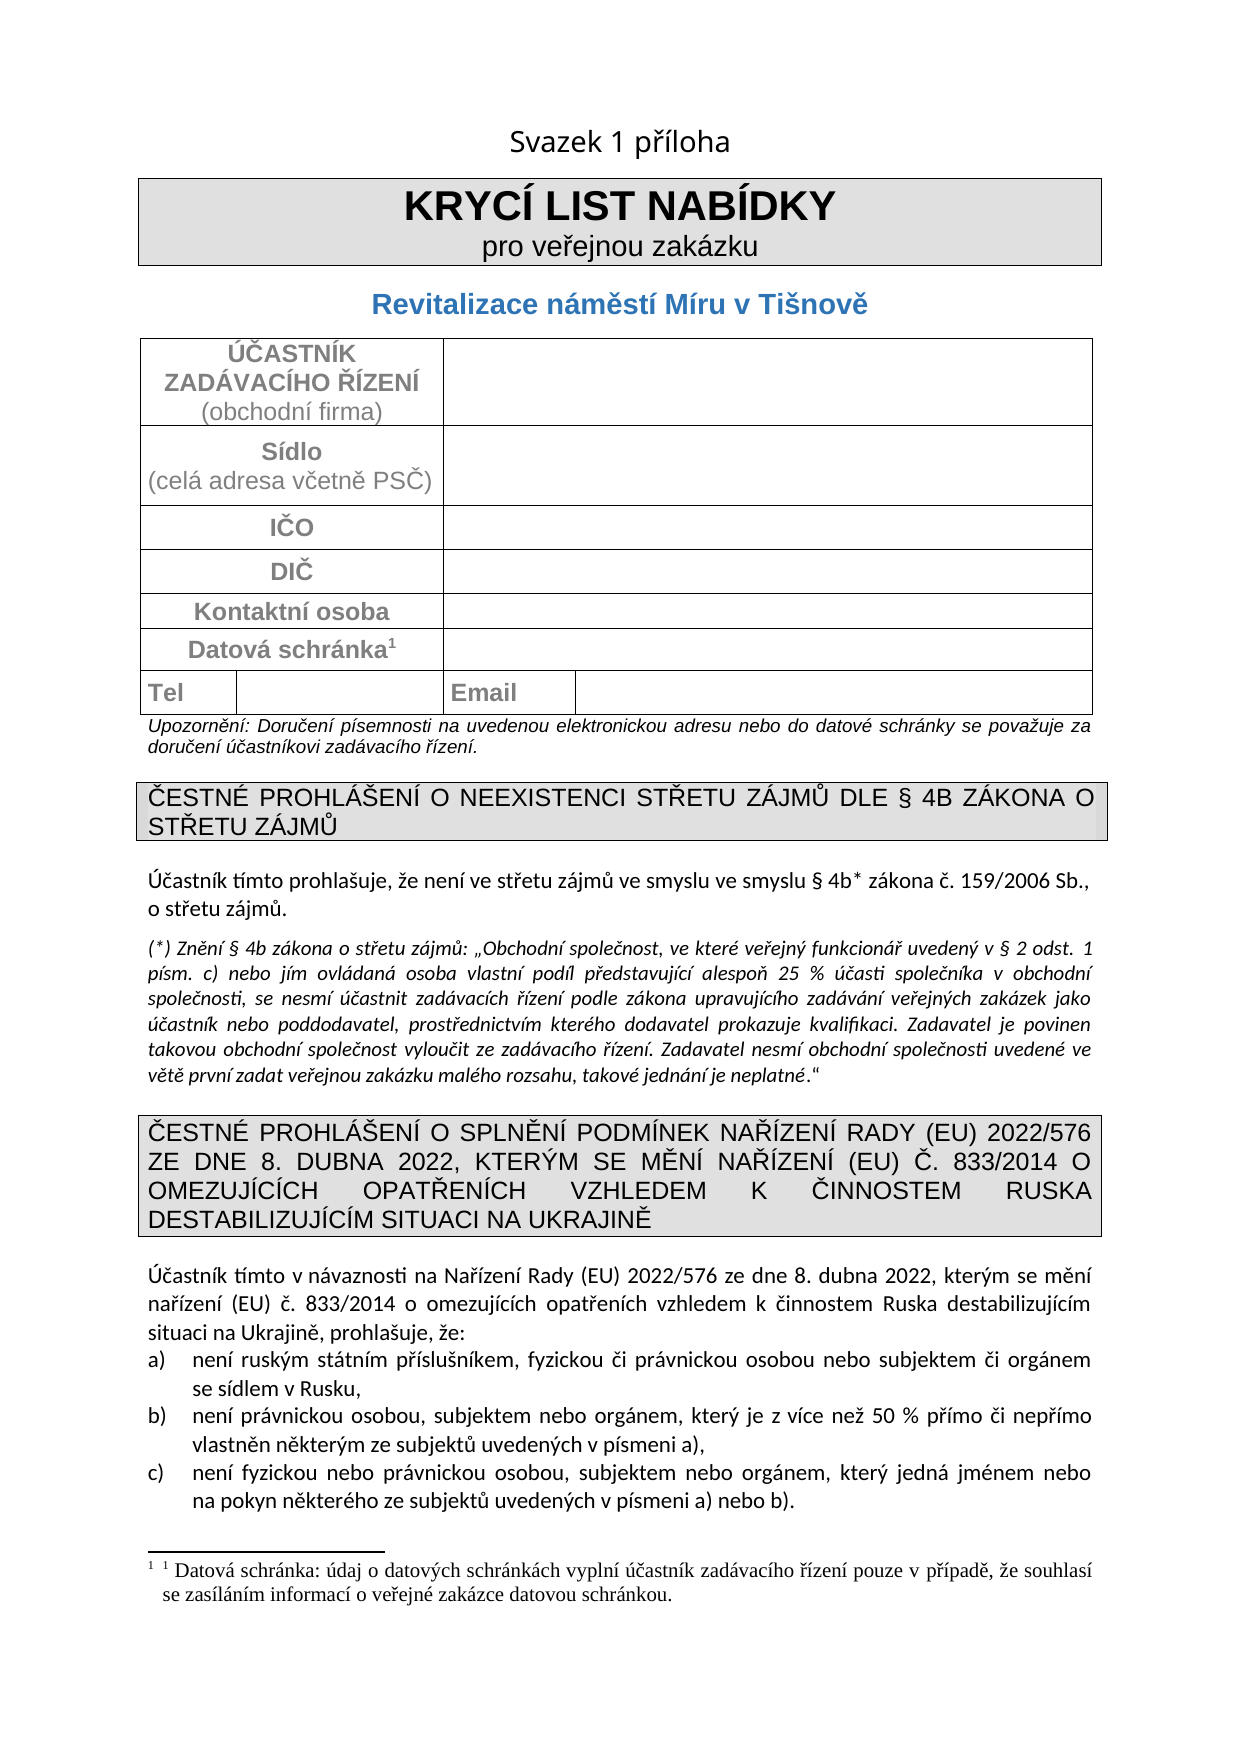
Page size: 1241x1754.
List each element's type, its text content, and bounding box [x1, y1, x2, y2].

text Účastník tímto v návaznosti na Nařízení Rady (EU) 2022/576 ze dne 8. dubna 2022, kterým se mění nařízení (EU) č. 833/2014 o omezujících opatřeních vzhledem k činnostem Ruska destabilizujícím situaci na Ukrajině, prohlašuje, že: [148, 1262, 1092, 1346]
text ČESTNÉ PROHLÁŠENÍ O SPLNĚNÍ PODMÍNEK NAŘÍZENÍ RADY (EU) 2022/576 ZE DNE 8. DUBNA 2022, KTERÝM SE MĚNÍ NAŘÍZENÍ (EU) Č. 833/2014 O OMEZUJÍCÍCH OPATŘENÍCH VZHLEDEM K ČINNOSTEM RUSKA DESTABILIZUJÍCÍM SITUACI NA UKRAJINĚ [139, 1116, 1101, 1236]
table_cell [444, 426, 1092, 505]
text (*) Znění § 4b zákona o střetu zájmů: „Obchodní společnost, ve které veřejný funkcionář uvedený v § 2 odst. 1 písm. c) nebo jím ovládaná osoba vlastní podíl představující alespoň 25 % účasti společníka v obchodní společnosti, se nesmí účastnit zadávacích řízení podle zákona upravujícího zadávání veřejných zakázek jako účastník nebo poddodavatel, prostřednictvím kterého dodavatel prokazuje kvalifikaci. Zadavatel je povinen takovou obchodní společnost vyloučit ze zadávacího řízení. Zadavatel nesmí obchodní společnosti uvedené ve větě první zadat veřejnou zakázku malého rozsahu, takové jednání je neplatné.“ [148, 935, 1092, 1087]
text Svazek 1 příloha [148, 121, 1092, 161]
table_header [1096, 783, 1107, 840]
table_cell [444, 550, 1092, 593]
text Účastník tímto prohlašuje, že není ve střetu zájmů ve smyslu ve smyslu § 4b* zákona č. 159/2006 Sb., o střetu zájmů. [148, 866, 1092, 922]
table_cell DIČ [141, 550, 443, 593]
text KRYCÍ LIST NABÍDKY [139, 179, 1101, 226]
list není právnickou osobou, subjektem nebo orgánem, který je z více než 50 % přímo či nepřímo vlastněn některým ze subjektů uvedených v písmeni a), [148, 1402, 1092, 1458]
text Revitalizace náměstí Míru v Tišnově [148, 287, 1092, 321]
table_header ÚČASTNÍK ZADÁVACÍHO ŘÍZENÍ (obchodní firma) [141, 339, 443, 425]
table_cell Kontaktní osoba [141, 594, 443, 628]
text Upozornění: Doručení písemnosti na uvedenou elektronickou adresu nebo do datové schránky se považuje za doručení účastníkovi zadávacího řízení. [148, 715, 1092, 758]
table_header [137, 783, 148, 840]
text pro veřejnou zakázku [139, 226, 1101, 265]
list není ruským státním příslušníkem, fyzickou či právnickou osobou nebo subjektem či orgánem se sídlem v Rusku, [148, 1346, 1092, 1402]
table_cell IČO [141, 506, 443, 549]
list není fyzickou nebo právnickou osobou, subjektem nebo orgánem, který jedná jménem nebo na pokyn některého ze subjektů uvedených v písmeni a) nebo b). [148, 1458, 1092, 1514]
table_cell Email [444, 671, 575, 713]
table_header [444, 339, 1092, 425]
table_cell Tel [141, 671, 236, 713]
table_cell [444, 629, 1092, 670]
table_cell [576, 671, 1092, 713]
table_cell [444, 506, 1092, 549]
table_cell Datová schránka [141, 629, 443, 670]
table_cell Sídlo (celá adresa včetně PSČ) [141, 426, 443, 505]
table_cell [237, 671, 443, 713]
table_cell [444, 594, 1092, 628]
